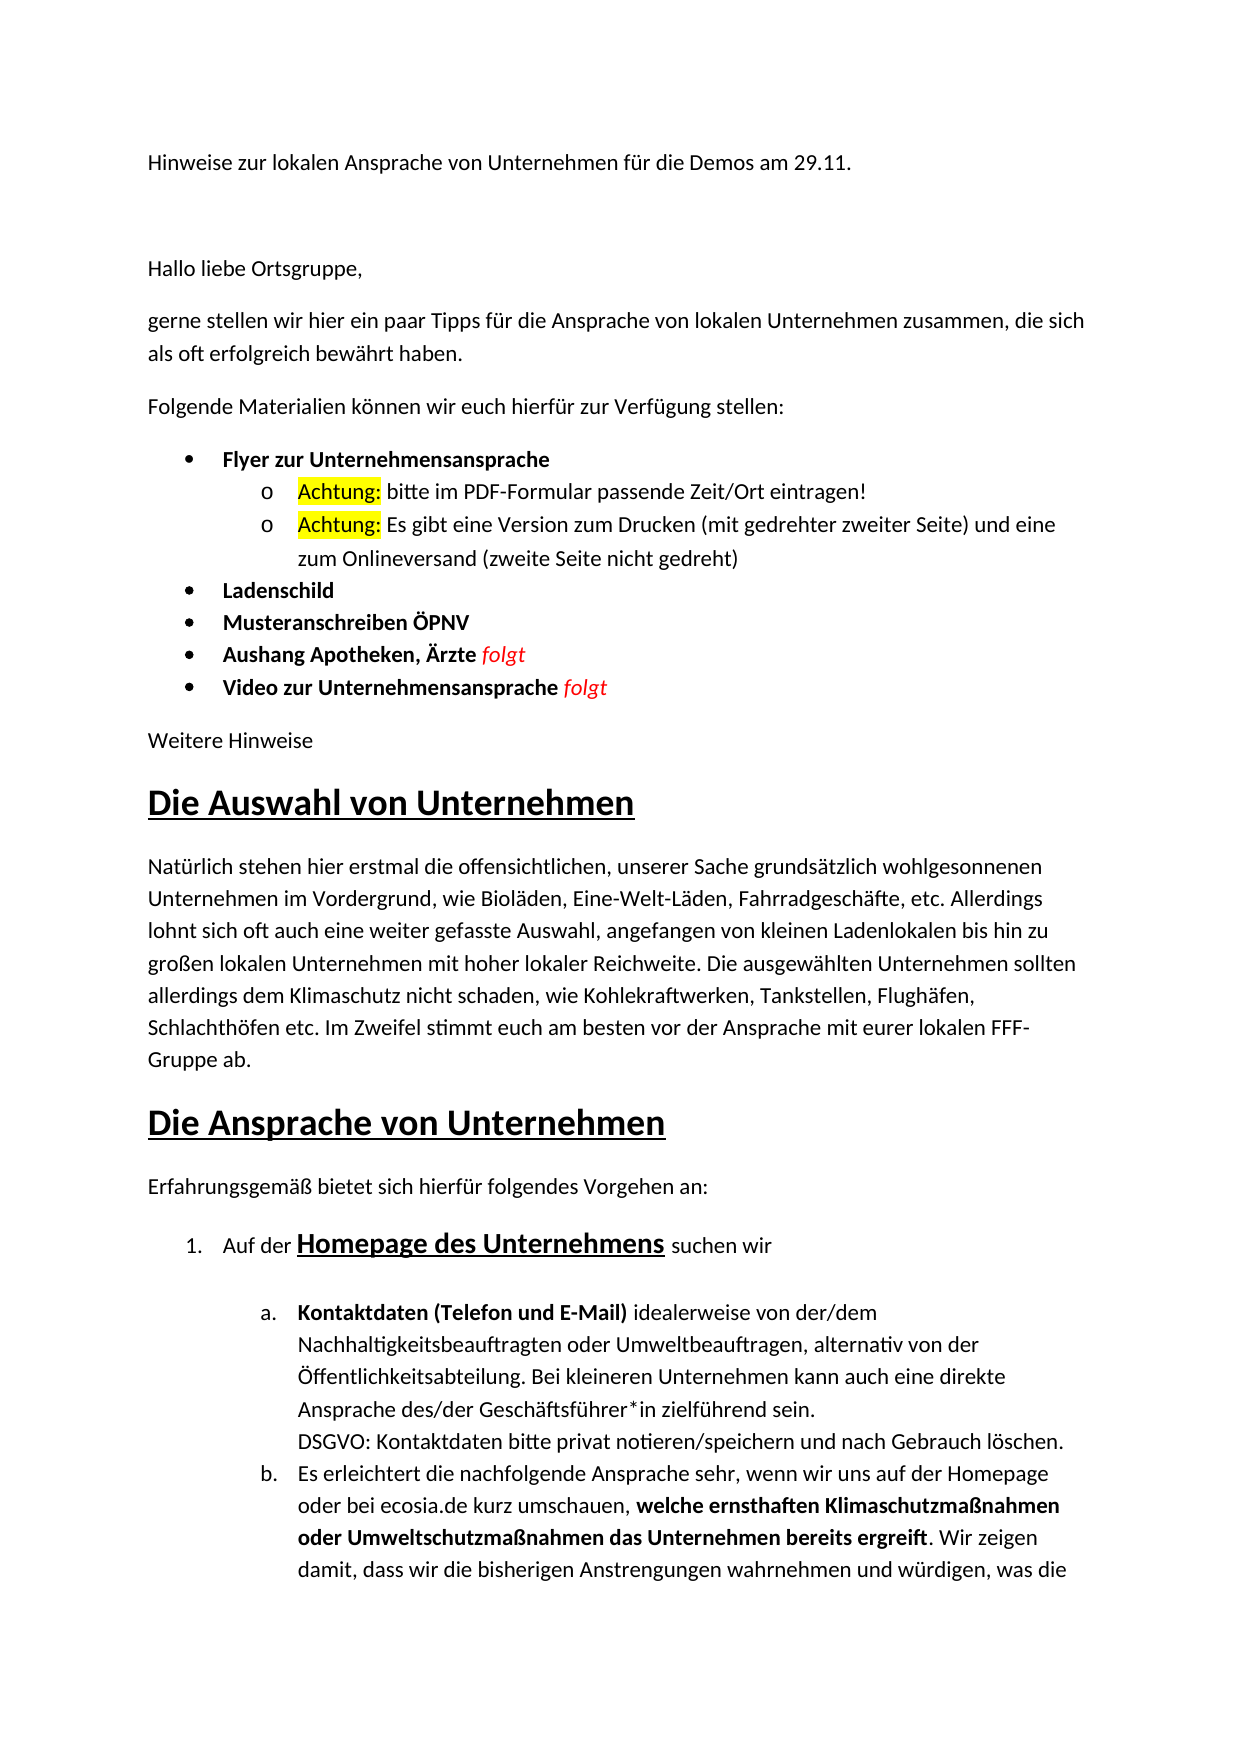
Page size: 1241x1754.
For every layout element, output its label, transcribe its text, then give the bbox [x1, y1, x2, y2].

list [260, 1459, 1093, 1584]
list Flyer zur Unternehmensansprache [185, 445, 1093, 473]
text Hinweise zur lokalen Ansprache von Unternehmen für die Demos am 29.11. [148, 148, 1093, 176]
list Ladenschild [185, 576, 1093, 604]
list DSGVO: Kontaktdaten bitte privat notieren/speichern und nach Gebrauch löschen. [298, 1427, 1093, 1455]
list Achtung: Es gibt eine Version zum Drucken (mit gedrehter zweiter Seite) und eine zum Onlineversand (zweite Seite nicht gedreht) [260, 511, 1093, 572]
text Weitere Hinweise [148, 726, 1093, 754]
list Kontaktdaten (Telefon und E-Mail) idealerweise von der/dem Nachhaltigkeitsbeauftragten oder Umweltbeauftragen, alternativ von der Öffentlichkeitsabteilung. Bei kleineren Unternehmen kann auch eine direkte Ansprache des/der Geschäftsführer*in zielführend sein. [260, 1298, 1093, 1423]
list Auf der Homepage des Unternehmens suchen wir [185, 1225, 1093, 1261]
text Natürlich stehen hier erstmal die offensichtlichen, unserer Sache grundsätzlich wohlgesonnenen Unternehmen im Vordergrund, wie Bioläden, Eine-Welt-Läden, Fahrradgeschäfte, etc. Allerdings lohnt sich oft auch eine weiter gefasste Auswahl, angefangen von kleinen Ladenlokalen bis hin zu großen lokalen Unternehmen mit hoher lokaler Reichweite. Die ausgewählten Unternehmen sollten allerdings dem Klimaschutz nicht schaden, wie Kohlekraftwerken, Tankstellen, Flughäfen, Schlachthöfen etc. Im Zweifel stimmt euch am besten vor der Ansprache mit eurer lokalen FFF-Gruppe ab. [148, 852, 1093, 1073]
list Video zur Unternehmensansprache folgt [185, 673, 1093, 701]
text Die Auswahl von Unternehmen [148, 779, 1093, 824]
text Erfahrungsgemäß bietet sich hierfür folgendes Vorgehen an: [148, 1172, 1093, 1200]
list Musteranschreiben ÖPNV [185, 608, 1093, 636]
text gerne stellen wir hier ein paar Tipps für die Ansprache von lokalen Unternehmen zusammen, die sich als oft erfolgreich bewährt haben. [148, 307, 1093, 367]
list Achtung: bitte im PDF-Formular passende Zeit/Ort eintragen! [260, 477, 1093, 506]
list Aushang Apotheken, Ärzte folgt [185, 641, 1093, 668]
text Folgende Materialien können wir euch hierfür zur Verfügung stellen: [148, 392, 1093, 420]
text Die Ansprache von Unternehmen [148, 1098, 1093, 1144]
text Hallo liebe Ortsgruppe, [148, 254, 1093, 282]
